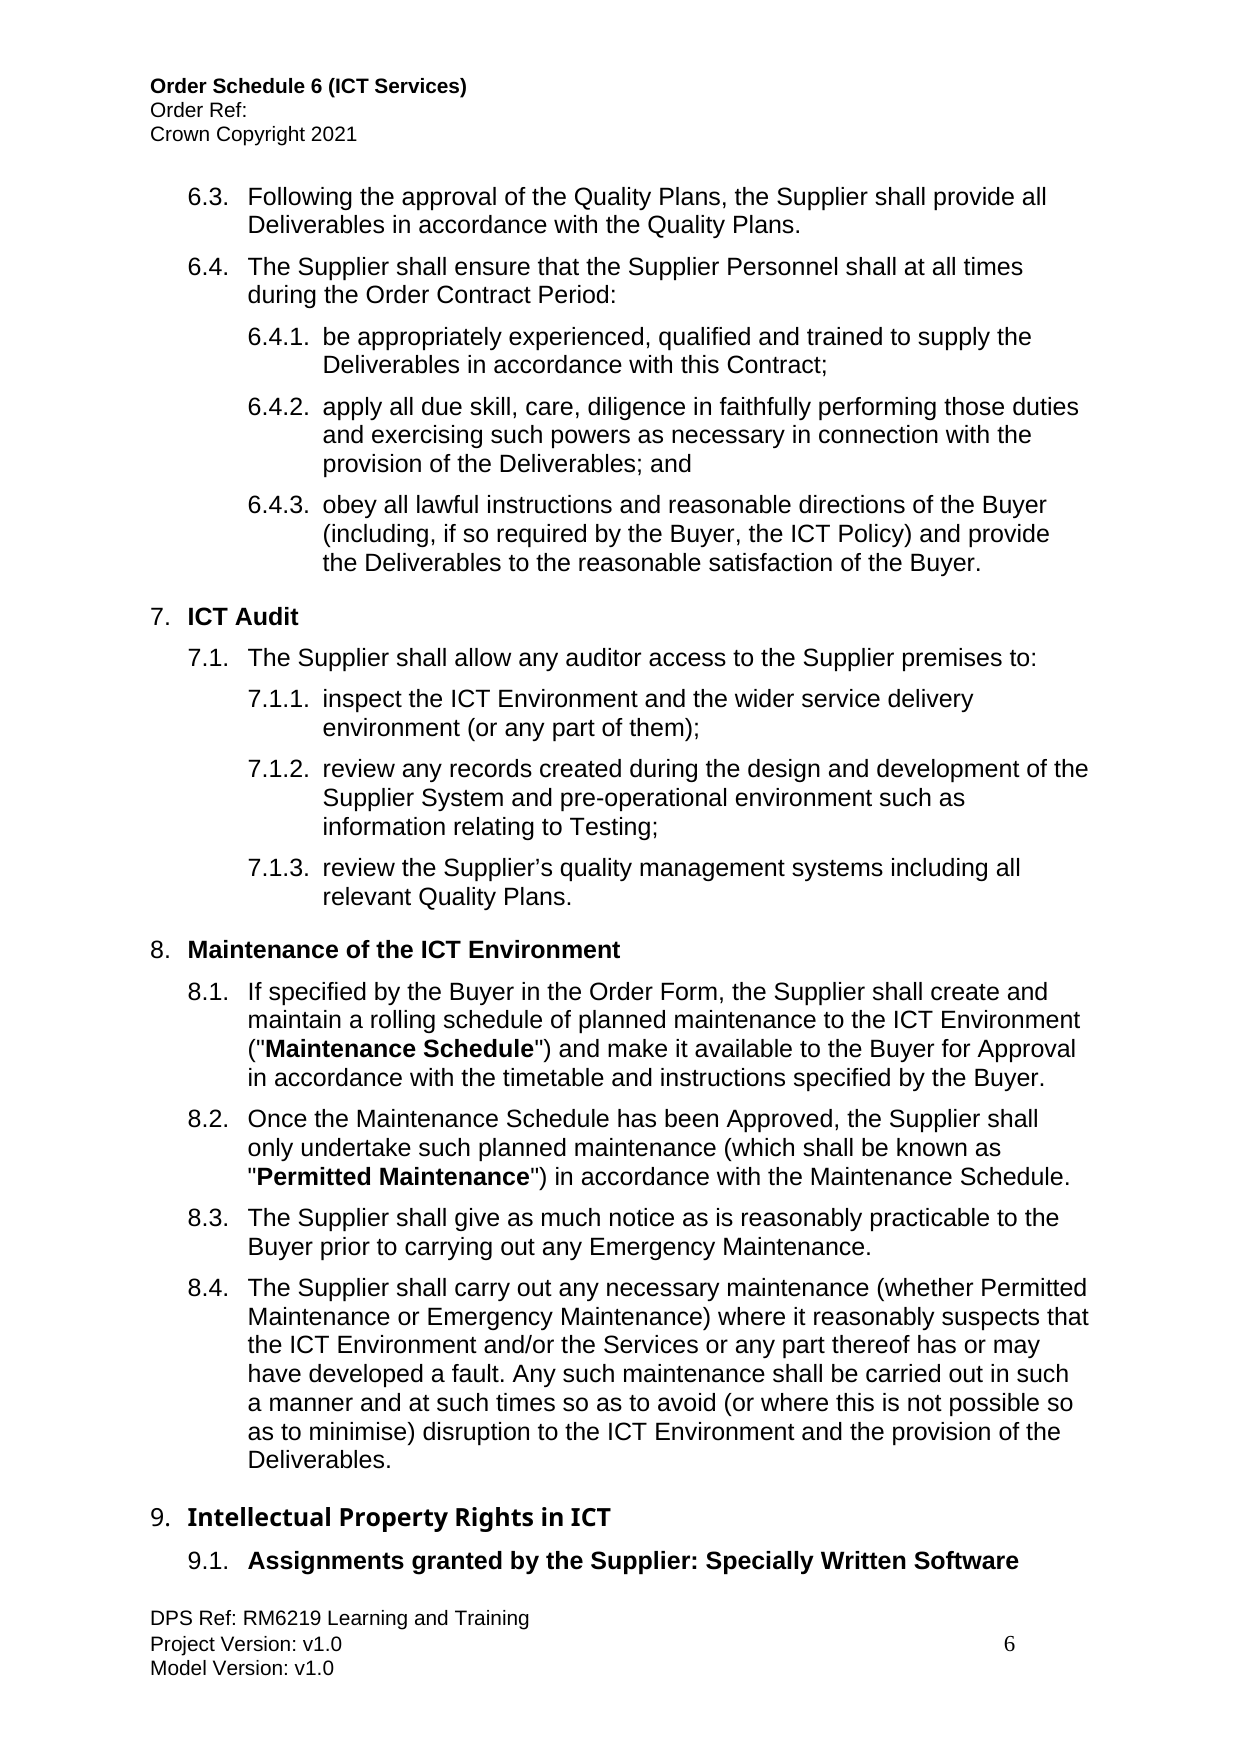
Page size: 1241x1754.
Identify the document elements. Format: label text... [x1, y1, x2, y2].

list obey all lawful instructions and reasonable directions of the Buyer (including, if so required by the Buyer, the ICT Policy) and provide the Deliverables to the reasonable satisfaction of the Buyer. [247, 490, 1090, 577]
list Following the approval of the Quality Plans, the Supplier shall provide all Deliverables in accordance with the Quality Plans. [187, 182, 1090, 239]
list be appropriately experienced, qualified and trained to supply the Deliverables in accordance with this Contract; [247, 322, 1090, 379]
list The Supplier shall ensure that the Supplier Personnel shall at all times during the Order Contract Period: [187, 252, 1090, 309]
list Assignments granted by the Supplier: Specially Written Software [187, 1546, 1090, 1574]
list review any records created during the design and development of the Supplier System and pre-operational environment such as information relating to Testing; [247, 754, 1090, 840]
list ICT Audit [150, 602, 1090, 630]
list The Supplier shall allow any auditor access to the Supplier premises to: [187, 643, 1090, 672]
list Once the Maintenance Schedule has been Approved, the Supplier shall only undertake such planned maintenance (which shall be known as "Permitted Maintenance") in accordance with the Maintenance Schedule. [187, 1104, 1090, 1190]
list apply all due skill, care, diligence in faithfully performing those duties and exercising such powers as necessary in connection with the provision of the Deliverables; and [247, 392, 1090, 478]
list inspect the ICT Environment and the wider service delivery environment (or any part of them); [247, 684, 1090, 742]
list Intellectual Property Rights in ICT [150, 1499, 1090, 1533]
list review the Supplier’s quality management systems including all relevant Quality Plans. [247, 853, 1090, 910]
list The Supplier shall carry out any necessary maintenance (whether Permitted Maintenance or Emergency Maintenance) where it reasonably suspects that the ICT Environment and/or the Services or any part thereof has or may have developed a fault. Any such maintenance shall be carried out in such a manner and at such times so as to avoid (or where this is not possible so as to minimise) disruption to the ICT Environment and the provision of the Deliverables. [187, 1273, 1090, 1474]
list If specified by the Buyer in the Order Form, the Supplier shall create and maintain a rolling schedule of planned maintenance to the ICT Environment ("Maintenance Schedule") and make it available to the Buyer for Approval in accordance with the timetable and instructions specified by the Buyer. [187, 977, 1090, 1092]
list The Supplier shall give as much notice as is reasonably practicable to the Buyer prior to carrying out any Emergency Maintenance. [187, 1203, 1090, 1260]
list Maintenance of the ICT Environment [150, 935, 1090, 964]
